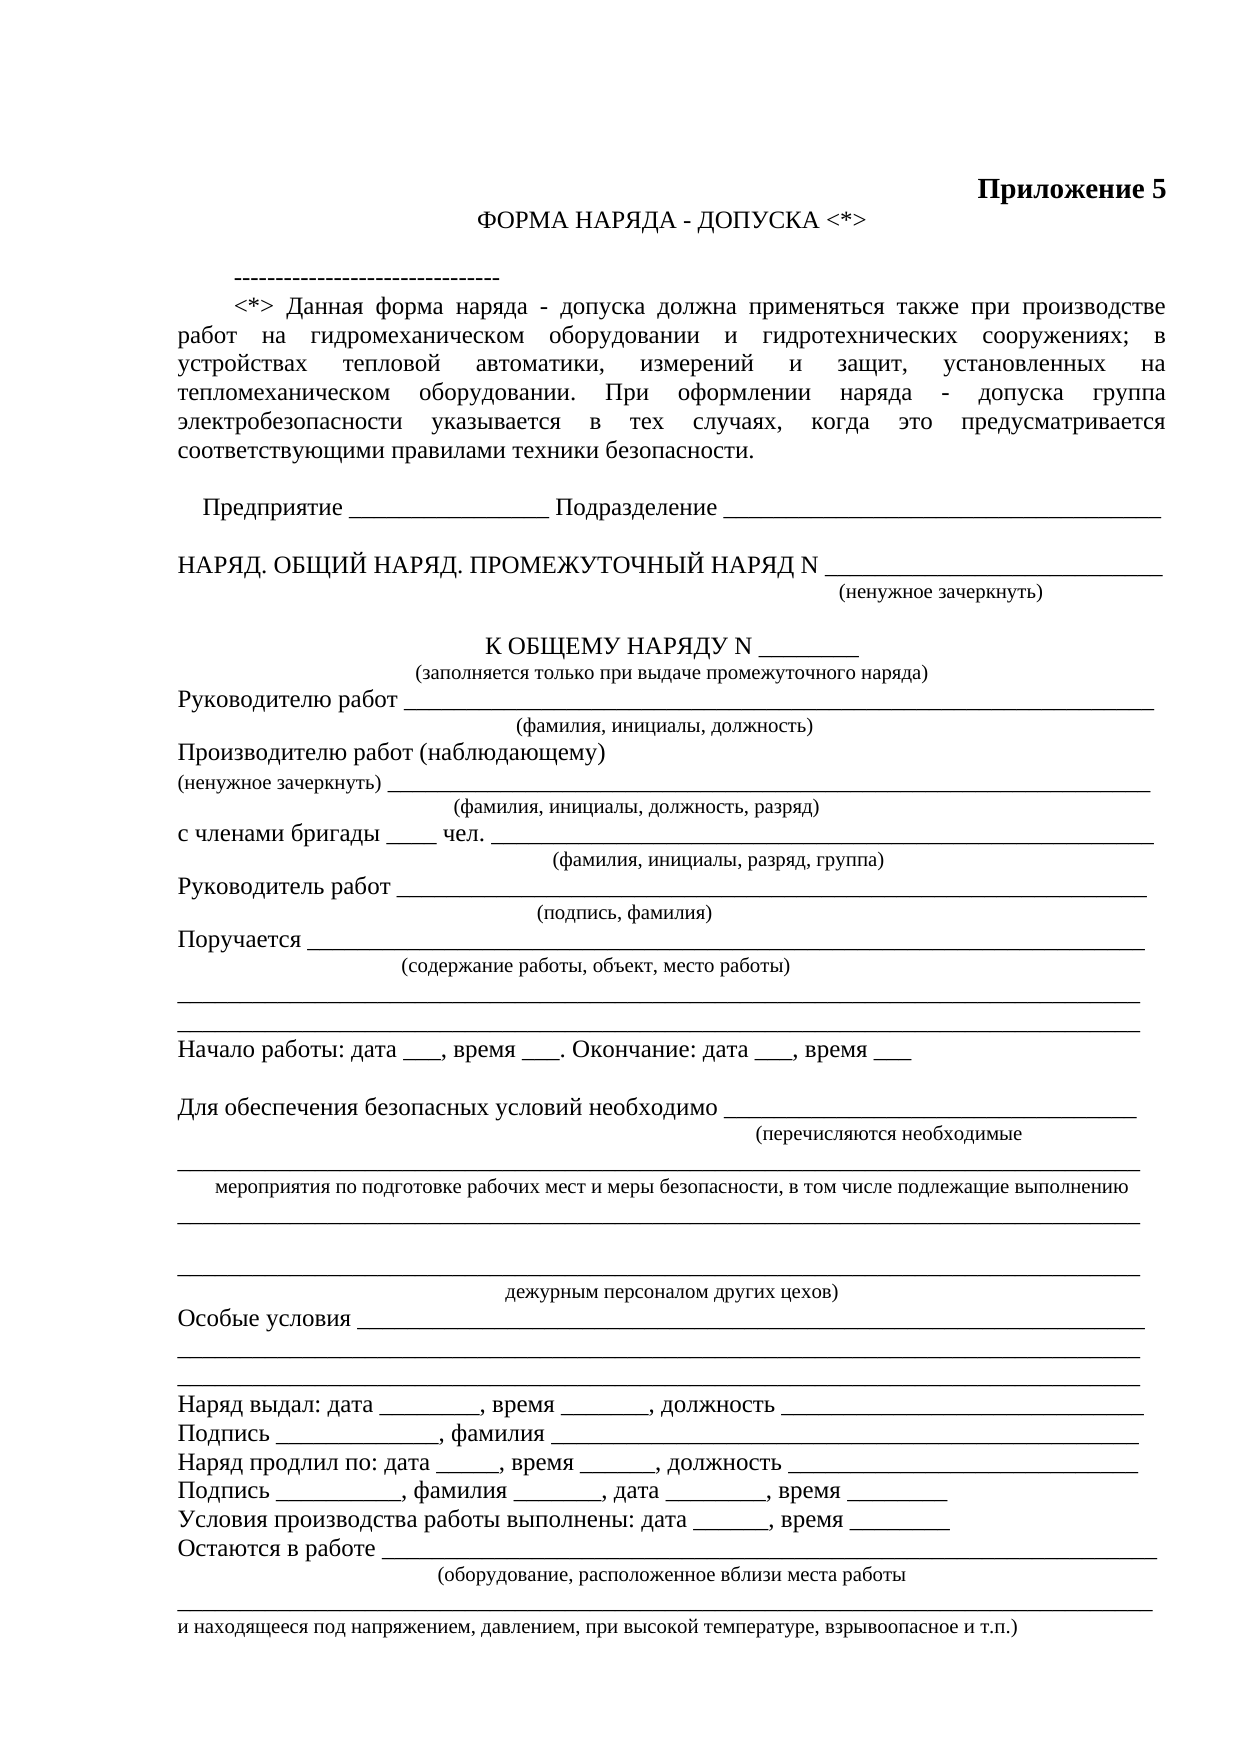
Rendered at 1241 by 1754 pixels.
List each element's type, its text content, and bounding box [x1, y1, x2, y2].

text и находящееся под напряжением, давлением, при высокой температуре, взрывоопасное и т.п.) [177, 1614, 1166, 1638]
text (подпись, фамилия) [177, 900, 1166, 924]
text _____________________________________________________________________________ [177, 977, 1166, 1006]
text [177, 1586, 1166, 1614]
text Остаются в работе ______________________________________________________________ [177, 1533, 1166, 1562]
text Начало работы: дата ___, время ___. Окончание: дата ___, время ___ [177, 1034, 1166, 1063]
text Наряд продлил по: дата _____, время ______, должность ____________________________ [177, 1447, 1166, 1475]
text Подпись __________, фамилия _______, дата ________, время ________ [177, 1475, 1166, 1504]
text Для обеспечения безопасных условий необходимо _________________________________ [177, 1092, 1166, 1121]
text <*> Данная форма наряда - допуска должна применяться также при производстве работ на гидромеханическом оборудовании и гидротехнических сооружениях; в устройствах тепловой автоматики, измерений и защит, установленных на тепломеханическом оборудовании. При оформлении наряда - допуска группа электробезопасности указывается в тех случаях, когда это предусматривается соответствующими правилами техники безопасности. [177, 291, 1166, 463]
text К ОБЩЕМУ НАРЯДУ N ________ [177, 631, 1166, 660]
text ФОРМА НАРЯДА - ДОПУСКА <*> [177, 205, 1166, 233]
text _____________________________________________________________________________ [177, 1145, 1166, 1173]
text _____________________________________________________________________________ [177, 1250, 1166, 1279]
text (перечисляются необходимые [177, 1121, 1166, 1145]
text (оборудование, расположенное вблизи места работы [177, 1562, 1166, 1586]
text _____________________________________________________________________________ [177, 1006, 1166, 1034]
text Руководитель работ ____________________________________________________________ [177, 871, 1166, 900]
text мероприятия по подготовке рабочих мест и меры безопасности, в том числе подлежащие выполнению [177, 1173, 1166, 1198]
text (ненужное зачеркнуть) _____________________________________________________________ [177, 766, 1166, 794]
text (фамилия, инициалы, должность) [177, 713, 1166, 737]
text Условия производства работы выполнены: дата ______, время ________ [177, 1504, 1166, 1533]
text Подпись _____________, фамилия _______________________________________________ [177, 1418, 1166, 1447]
text (содержание работы, объект, место работы) [177, 953, 1166, 977]
text Предприятие ________________ Подразделение ___________________________________ [177, 492, 1166, 521]
text _____________________________________________________________________________ [177, 1360, 1166, 1389]
text _____________________________________________________________________________ [177, 1198, 1166, 1226]
text Приложение 5 [177, 171, 1167, 205]
text Руководителю работ ____________________________________________________________ [177, 684, 1166, 713]
text Производителю работ (наблюдающему) [177, 737, 1166, 766]
text Наряд выдал: дата ________, время _______, должность _____________________________ [177, 1389, 1166, 1418]
text НАРЯД. ОБЩИЙ НАРЯД. ПРОМЕЖУТОЧНЫЙ НАРЯД N ___________________________ [177, 550, 1166, 578]
text (заполняется только при выдаче промежуточного наряда) [177, 660, 1166, 684]
text с членами бригады ____ чел. _____________________________________________________ [177, 818, 1166, 847]
text Особые условия _______________________________________________________________ [177, 1303, 1166, 1332]
text дежурным персоналом других цехов) [177, 1279, 1166, 1303]
text (фамилия, инициалы, разряд, группа) [177, 847, 1166, 871]
text -------------------------------- [177, 262, 1166, 291]
text _____________________________________________________________________________ [177, 1332, 1166, 1360]
text (фамилия, инициалы, должность, разряд) [177, 794, 1166, 818]
text (ненужное зачеркнуть) [177, 578, 1166, 603]
text Поручается ___________________________________________________________________ [177, 924, 1166, 953]
